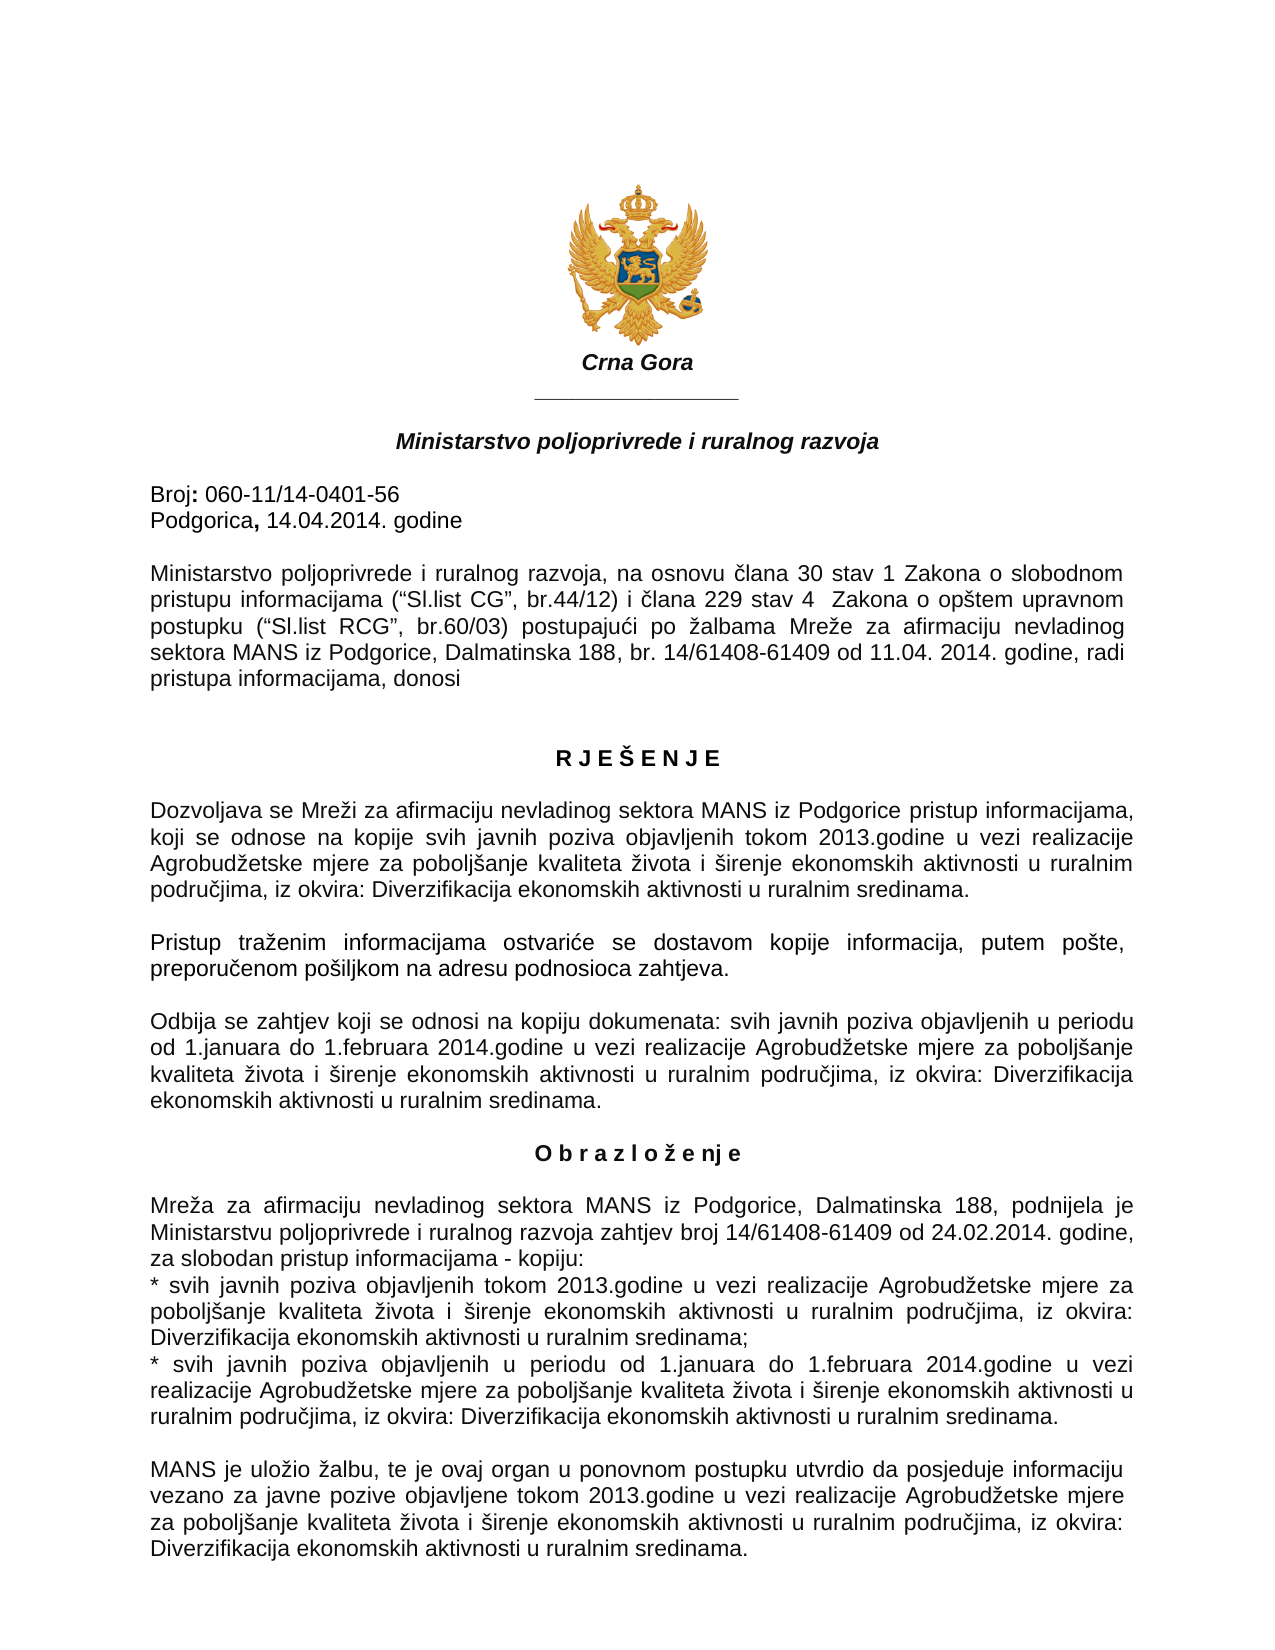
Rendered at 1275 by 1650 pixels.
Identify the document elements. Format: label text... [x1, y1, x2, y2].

list * svih javnih poziva objavljenih tokom 2013.godine u vezi realizacije Agrobudžetske mjere za poboljšanje kvaliteta života i širenje ekonomskih aktivnosti u ruralnim područjima, iz okvira: Diverzifikacija ekonomskih aktivnosti u ruralnim sredinama; [150, 1272, 1134, 1351]
text Pristup traženim informacijama ostvariće se dostavom kopije informacija, putem pošte, preporučenom pošiljkom na adresu podnosioca zahtjeva. [150, 929, 1125, 982]
text Broj: 060-11/14-0401-56 [94, 481, 1181, 507]
text R J E Š E N J E [150, 744, 1125, 771]
picture [563, 180, 712, 350]
text Podgorica, 14.04.2014. godine [94, 507, 1181, 534]
text Ministarstvo poljoprivrede i ruralnog razvoja, na osnovu člana 30 stav 1 Zakona o slobodnom pristupu informacijama (“Sl.list CG”, br.44/12) i člana 229 stav 4 Zakona o opštem upravnom postupku (“Sl.list RCG”, br.60/03) postupajući po žalbama Mreže za afirmaciju nevladinog sektora MANS iz Podgorice, Dalmatinska 188, br. 14/61408-61409 od 11.04. 2014. godine, radi pristupa informacijama, donosi [150, 560, 1125, 692]
text O b r a z l o ž e nj e [150, 1140, 1125, 1166]
text Crna Gora [150, 349, 1125, 376]
list Odbija se zahtjev koji se odnosi na kopiju dokumenata: svih javnih poziva objavljenih u periodu od 1.januara do 1.februara 2014.godine u vezi realizacije Agrobudžetske mjere za poboljšanje kvaliteta života i širenje ekonomskih aktivnosti u ruralnim područjima, iz okvira: Diverzifikacija ekonomskih aktivnosti u ruralnim sredinama. [150, 1008, 1134, 1113]
list Mreža za afirmaciju nevladinog sektora MANS iz Podgorice, Dalmatinska 188, podnijela je Ministarstvu poljoprivrede i ruralnog razvoja zahtjev broj 14/61408-61409 od 24.02.2014. godine, za slobodan pristup informacijama - kopiju: [150, 1192, 1134, 1272]
text MANS je uložio žalbu, te je ovaj organ u ponovnom postupku utvrdio da posjeduje informaciju vezano za javne pozive objavljene tokom 2013.godine u vezi realizacije Agrobudžetske mjere za poboljšanje kvaliteta života i širenje ekonomskih aktivnosti u ruralnim područjima, iz okvira: Diverzifikacija ekonomskih aktivnosti u ruralnim sredinama. [150, 1456, 1125, 1561]
list * svih javnih poziva objavljenih u periodu od 1.januara do 1.februara 2014.godine u vezi realizacije Agrobudžetske mjere za poboljšanje kvaliteta života i širenje ekonomskih aktivnosti u ruralnim područjima, iz okvira: Diverzifikacija ekonomskih aktivnosti u ruralnim sredinama. [150, 1351, 1134, 1430]
text ________________ [150, 376, 1125, 402]
text Ministarstvo poljoprivrede i ruralnog razvoja [150, 428, 1125, 454]
list Dozvoljava se Mreži za afirmaciju nevladinog sektora MANS iz Podgorice pristup informacijama, koji se odnose na kopije svih javnih poziva objavljenih tokom 2013.godine u vezi realizacije Agrobudžetske mjere za poboljšanje kvaliteta života i širenje ekonomskih aktivnosti u ruralnim područjima, iz okvira: Diverzifikacija ekonomskih aktivnosti u ruralnim sredinama. [150, 797, 1134, 903]
